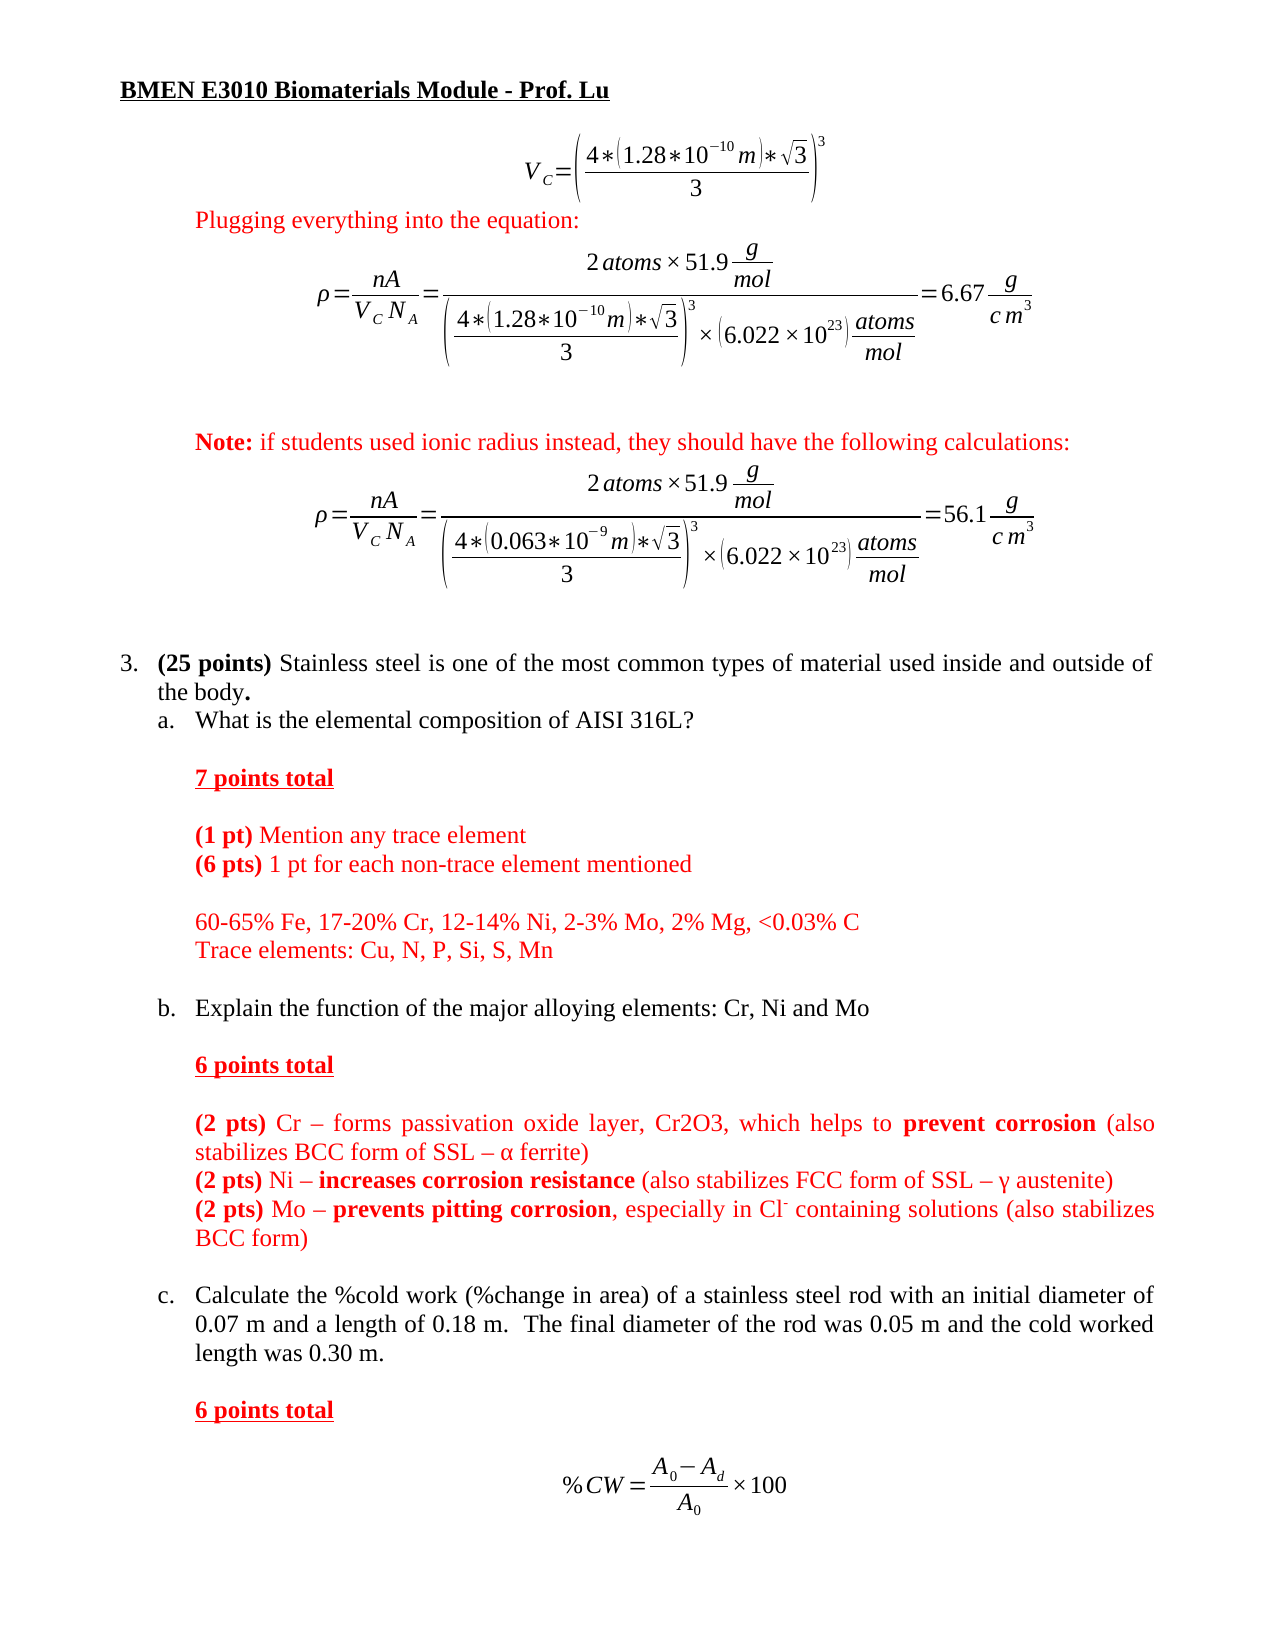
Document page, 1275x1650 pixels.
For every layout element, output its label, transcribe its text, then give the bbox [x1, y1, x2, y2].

list (25 points) Stainless steel is one of the most common types of material used inside and outside of the body. [120, 648, 1155, 706]
text Note: if students used ionic radius instead, they should have the following calculations: [195, 427, 1155, 455]
text 6 points total [195, 1051, 1155, 1079]
text (2 pts) Mo – prevents pitting corrosion, especially in Cl- containing solutions (also stabilizes BCC form) [195, 1194, 1155, 1252]
list Explain the function of the major alloying elements: Cr, Ni and Mo [157, 993, 1155, 1022]
text Plugging everything into the equation: [195, 205, 1155, 234]
text 60-65% Fe, 17-20% Cr, 12-14% Ni, 2-3% Mo, 2% Mg, <0.03% C [195, 907, 1155, 936]
list Calculate the %cold work (%change in area) of a stainless steel rod with an initial diameter of 0.07 m and a length of 0.18 m. The final diameter of the rod was 0.05 m and the cold worked length was 0.30 m. [157, 1281, 1155, 1367]
text 6 points total [195, 1396, 1155, 1424]
text (2 pts) Cr – forms passivation oxide layer, Cr2O3, which helps to prevent corrosion (also stabilizes BCC form of SSL – α ferrite) [195, 1108, 1155, 1166]
text (6 pts) 1 pt for each non-trace element mentioned [195, 849, 1155, 878]
text 7 points total [195, 763, 1155, 792]
list What is the elemental composition of AISI 316L? [157, 706, 1155, 734]
text Trace elements: Cu, N, P, Si, S, Mn [195, 936, 1155, 964]
text (2 pts) Ni – increases corrosion resistance (also stabilizes FCC form of SSL – γ austenite) [195, 1166, 1155, 1194]
text (1 pt) Mention any trace element [195, 821, 1155, 849]
